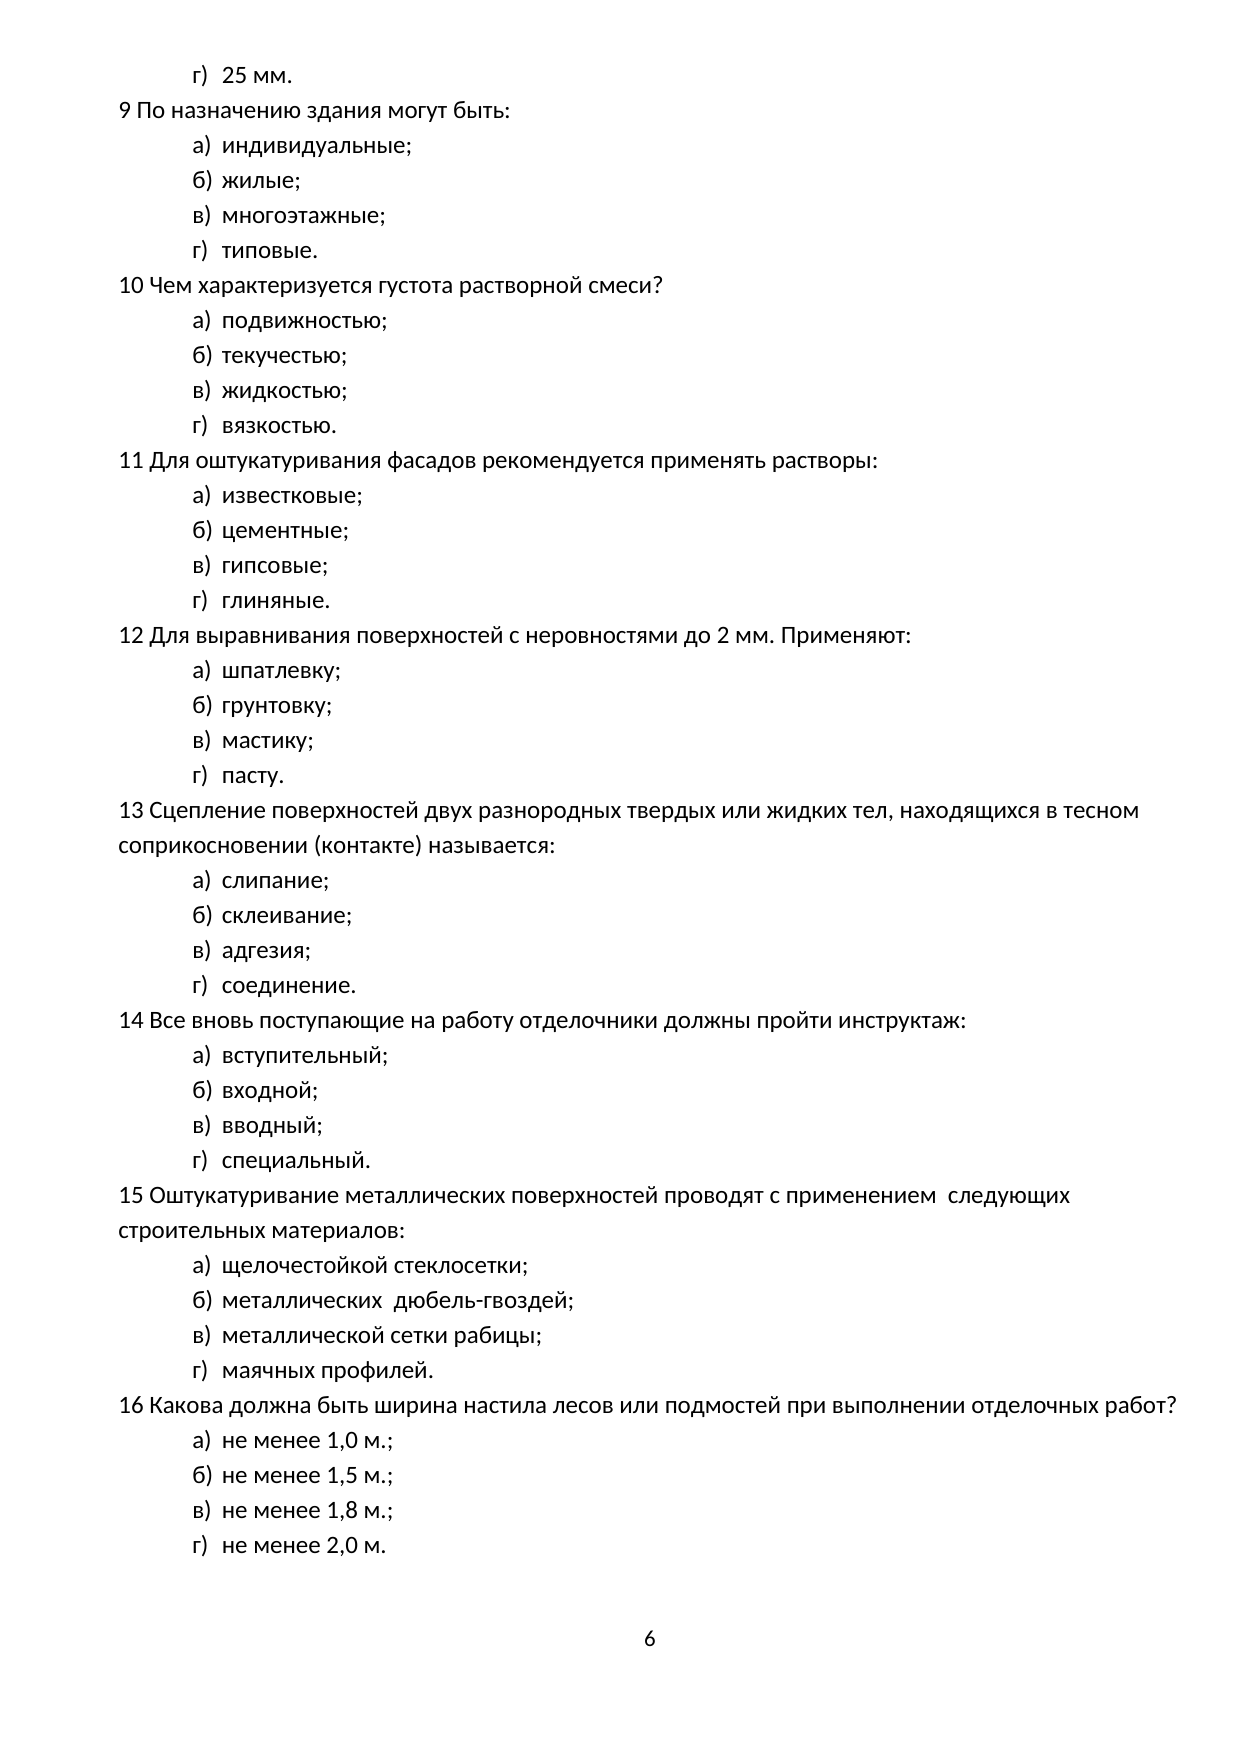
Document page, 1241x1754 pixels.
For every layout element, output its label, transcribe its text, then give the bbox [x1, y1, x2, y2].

list жилые; [192, 164, 1181, 194]
list типовые. [192, 234, 1181, 264]
list соединение. [192, 969, 1181, 999]
list металлической сетки рабицы; [192, 1319, 1181, 1349]
list входной; [192, 1074, 1181, 1104]
list текучестью; [192, 339, 1181, 369]
list щелочестойкой стеклосетки; [192, 1249, 1181, 1279]
list не менее 1,8 м.; [192, 1494, 1181, 1524]
text 13 Сцепление поверхностей двух разнородных твердых или жидких тел, находящихся в тесном соприкосновении (контакте) называется: [118, 794, 1181, 859]
list мастику; [192, 724, 1181, 754]
list склеивание; [192, 899, 1181, 929]
list вязкостью. [192, 409, 1181, 439]
text 16 Какова должна быть ширина настила лесов или подмостей при выполнении отделочных работ? [118, 1389, 1181, 1419]
list не менее 2,0 м. [192, 1529, 1181, 1559]
text 15 Оштукатуривание металлических поверхностей проводят с применением следующих строительных материалов: [118, 1179, 1181, 1244]
list известковые; [192, 479, 1181, 509]
list 25 мм. [192, 59, 1181, 89]
text 10 Чем характеризуется густота растворной смеси? [118, 269, 1181, 299]
list вступительный; [192, 1039, 1181, 1069]
text 12 Для выравнивания поверхностей с неровностями до 2 мм. Применяют: [118, 619, 1181, 649]
list вводный; [192, 1109, 1181, 1139]
text 11 Для оштукатуривания фасадов рекомендуется применять растворы: [118, 444, 1181, 474]
list гипсовые; [192, 549, 1181, 579]
list глиняные. [192, 584, 1181, 614]
list шпатлевку; [192, 654, 1181, 684]
list цементные; [192, 514, 1181, 544]
list маячных профилей. [192, 1354, 1181, 1384]
list жидкостью; [192, 374, 1181, 404]
list многоэтажные; [192, 199, 1181, 229]
list слипание; [192, 864, 1181, 894]
text 9 По назначению здания могут быть: [118, 94, 1181, 124]
list не менее 1,5 м.; [192, 1459, 1181, 1489]
list не менее 1,0 м.; [192, 1424, 1181, 1454]
list пасту. [192, 759, 1181, 789]
list грунтовку; [192, 689, 1181, 719]
list адгезия; [192, 934, 1181, 964]
text 14 Все вновь поступающие на работу отделочники должны пройти инструктаж: [118, 1004, 1181, 1034]
list индивидуальные; [192, 129, 1181, 159]
list подвижностью; [192, 304, 1181, 334]
list металлических дюбель-гвоздей; [192, 1284, 1181, 1314]
list специальный. [192, 1144, 1181, 1174]
